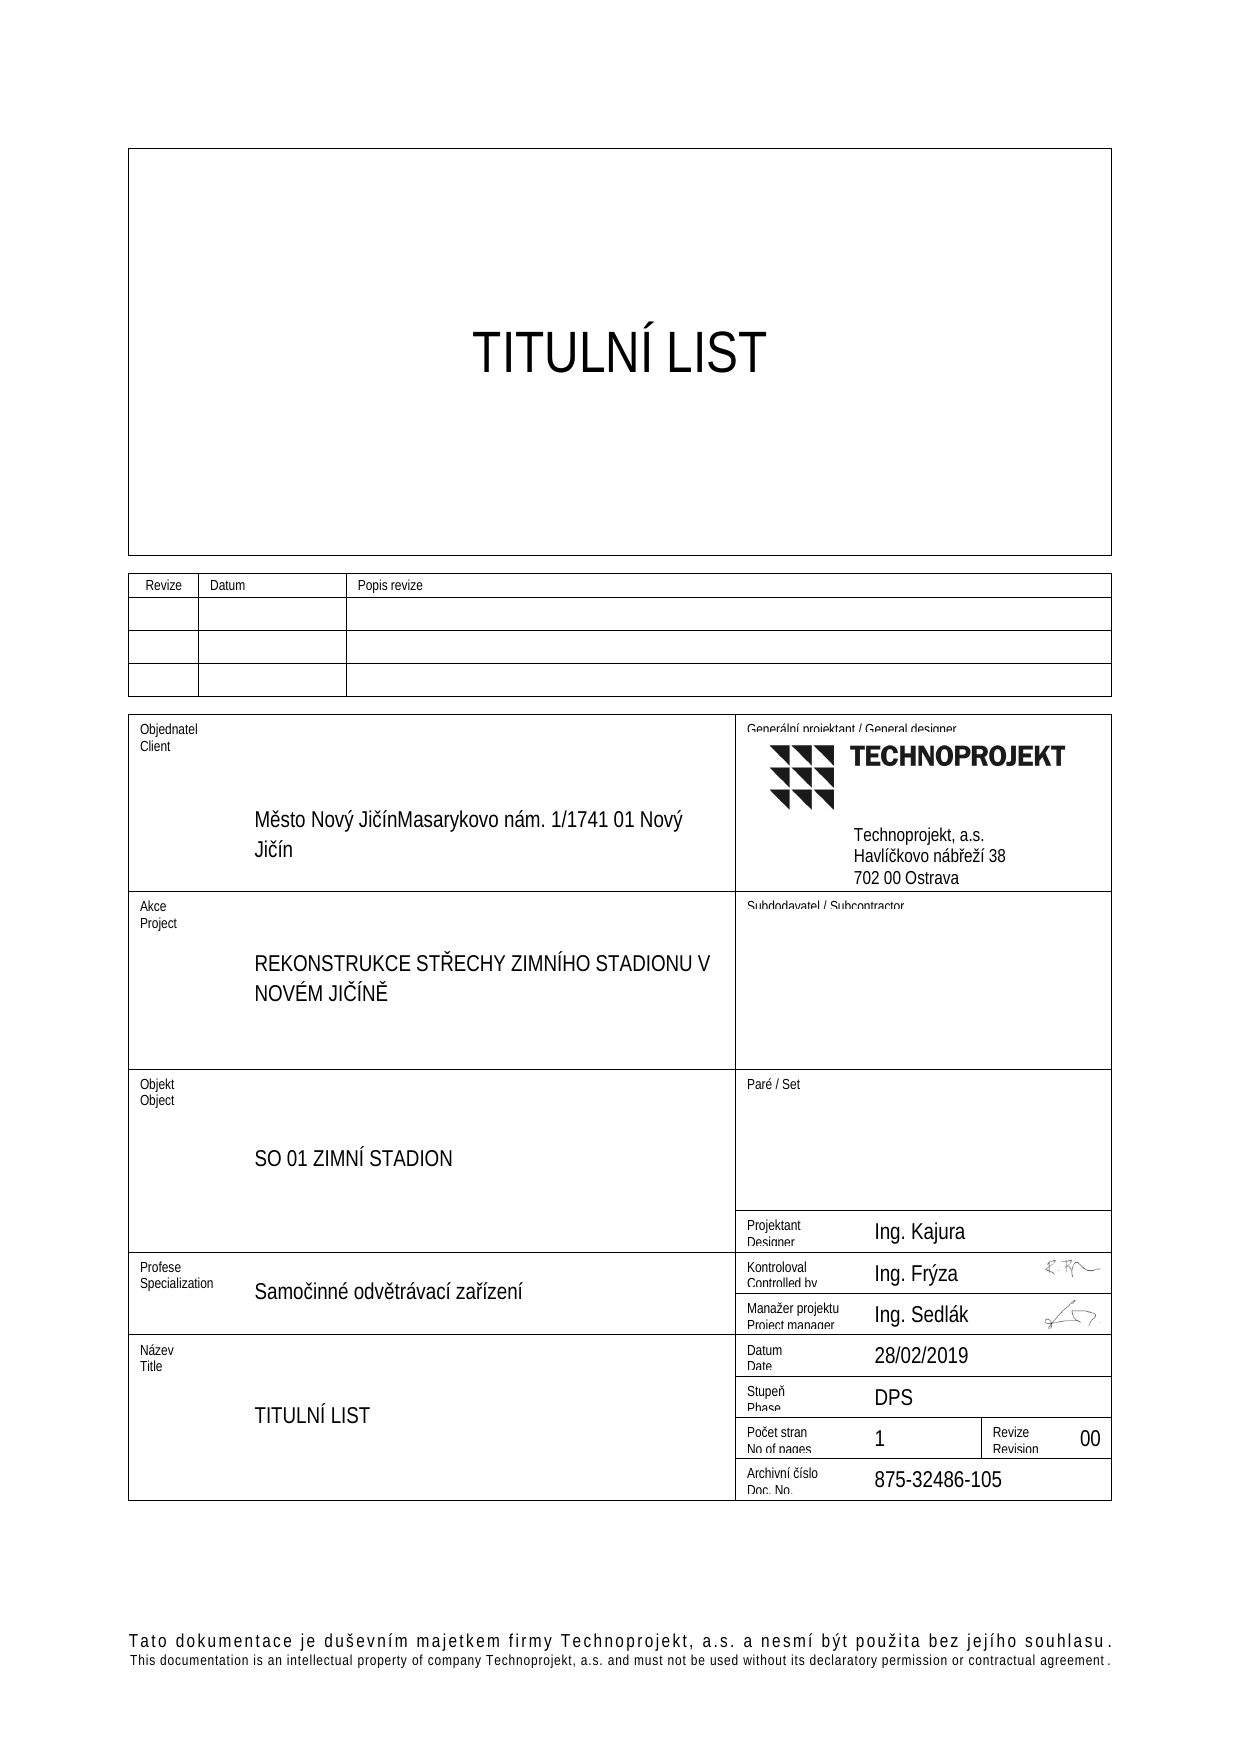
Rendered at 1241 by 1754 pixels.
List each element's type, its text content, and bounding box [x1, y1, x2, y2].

table_header Objednatel Client [129, 715, 243, 891]
table_cell [347, 664, 1111, 696]
table_cell [243, 1253, 735, 1334]
table_header Datum [199, 574, 346, 597]
table_cell Počet stran No of pages [736, 1418, 863, 1458]
table_cell Název Title [129, 1335, 243, 1500]
table_cell [1034, 1211, 1111, 1252]
table_cell [863, 1211, 1033, 1252]
picture [1044, 1300, 1101, 1329]
table_cell Manažer projektu Project manager [736, 1294, 863, 1334]
table_cell [347, 598, 1111, 630]
table_cell [347, 631, 1111, 663]
table_cell [129, 664, 198, 696]
table_cell [736, 915, 1111, 1068]
table_cell Objekt Object [129, 1070, 243, 1252]
table_cell Profese Specialization [129, 1253, 243, 1334]
picture [1044, 1259, 1101, 1277]
picture [769, 745, 1066, 810]
table_cell [243, 1335, 735, 1500]
table_cell Stupeň Phase [736, 1377, 863, 1417]
table_cell Projektant Designer [736, 1211, 863, 1252]
table_cell [129, 598, 198, 630]
table_cell Kontroloval Controlled by [736, 1253, 863, 1293]
table_cell Subdodavatel / Subcontractor [736, 892, 1111, 915]
table_cell Datum Date [736, 1335, 863, 1376]
table_header Popis revize [347, 574, 1111, 597]
table_cell Revize Revision [982, 1418, 1055, 1458]
table_cell Akce Project [129, 892, 243, 1068]
table_header Revize [129, 574, 198, 597]
table_header Generální projektant / General designer [736, 715, 1111, 738]
table_cell [1034, 1253, 1111, 1293]
table_cell [1034, 1294, 1111, 1334]
table_header [129, 149, 1111, 555]
table_cell 00 [1055, 1418, 1111, 1458]
table_cell [863, 1294, 1033, 1334]
table_cell Paré / Set [736, 1070, 1111, 1210]
table_cell [863, 1377, 1111, 1417]
table_cell [129, 631, 198, 663]
table_cell Archivní číslo Doc. No. [736, 1459, 863, 1500]
table_cell Technoprojekt, a.s. Havlíčkovo nábřeží 38 702 00 Ostrava [736, 738, 1111, 891]
table_cell 1 [863, 1418, 981, 1458]
